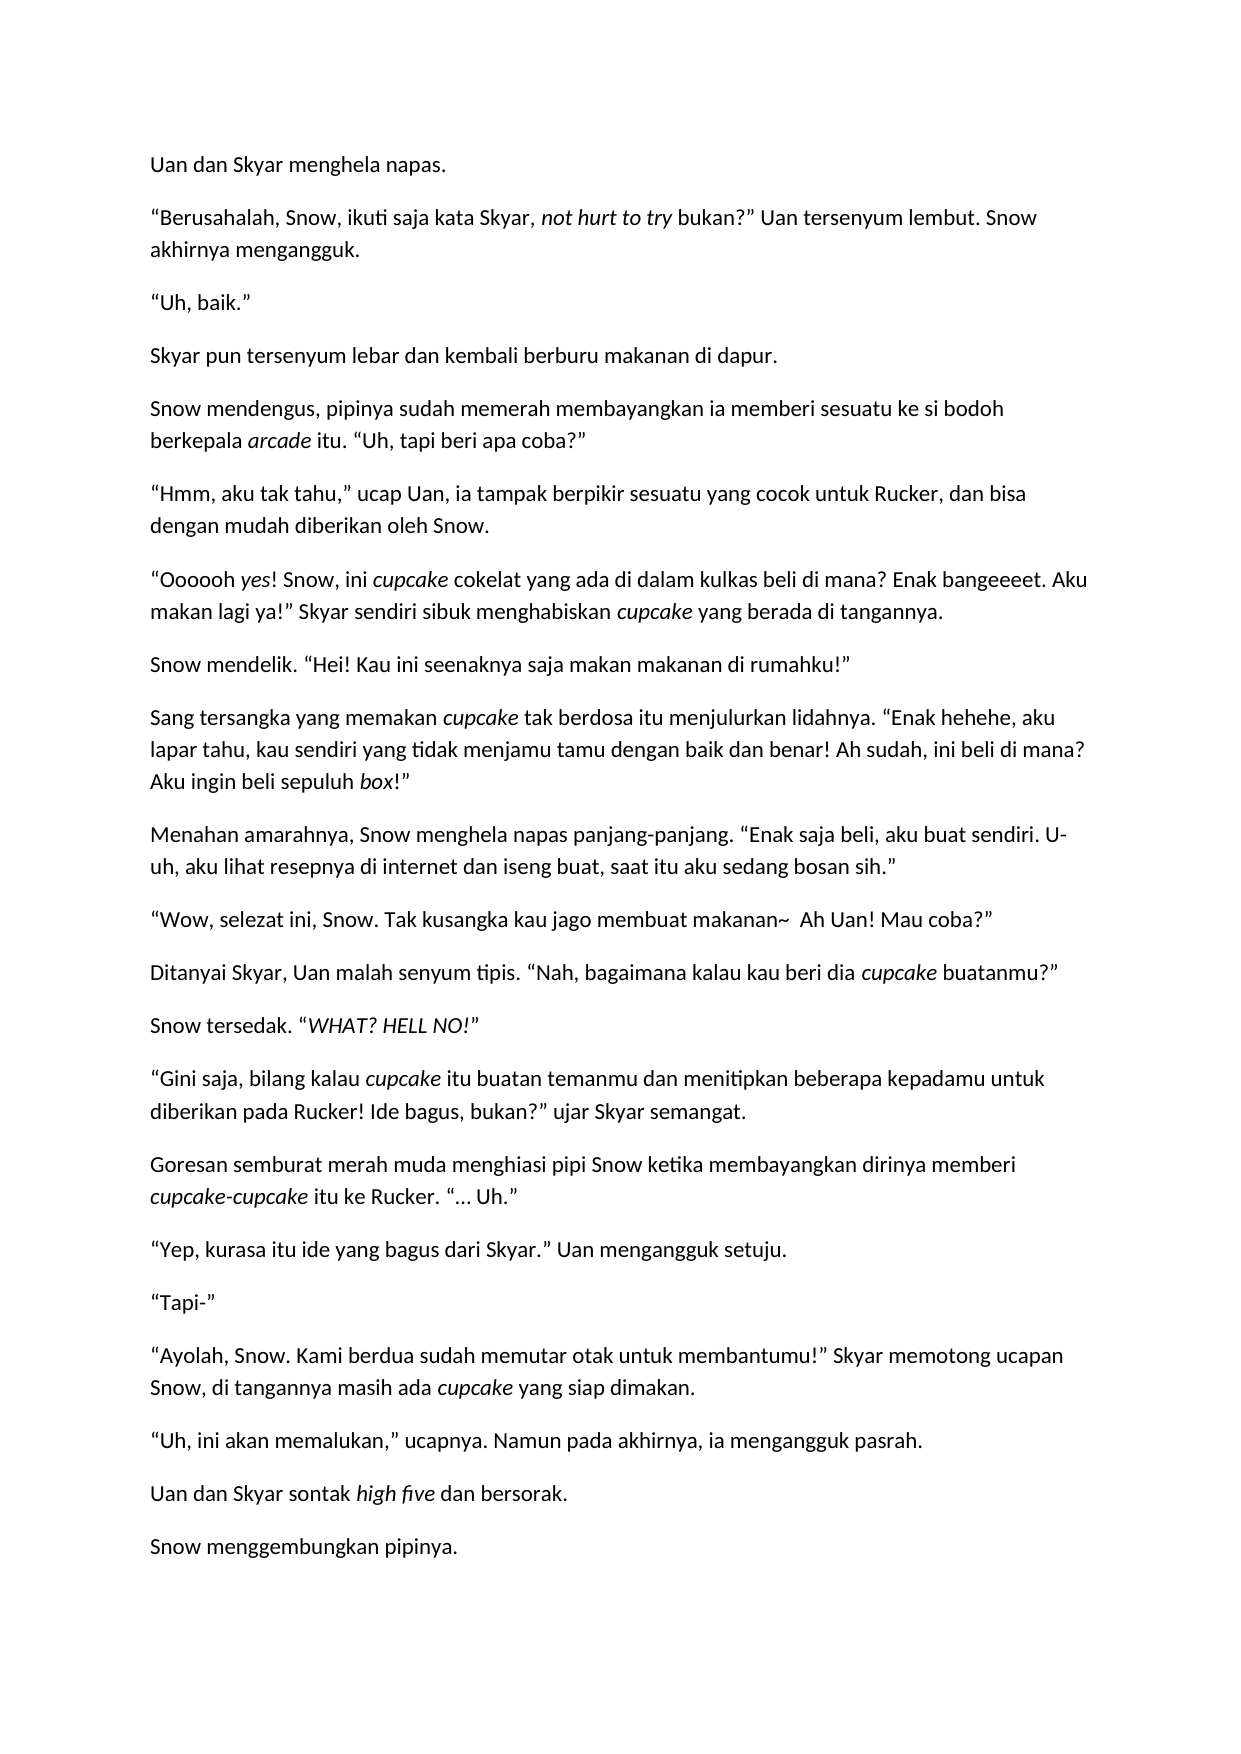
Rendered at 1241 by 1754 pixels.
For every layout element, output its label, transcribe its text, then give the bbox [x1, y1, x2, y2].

text Menahan amarahnya, Snow menghela napas panjang-panjang. “Enak saja beli, aku buat sendiri. U-uh, aku lihat resepnya di internet dan iseng buat, saat itu aku sedang bosan sih.” [150, 820, 1090, 881]
text “Oooooh yes! Snow, ini cupcake cokelat yang ada di dalam kulkas beli di mana? Enak bangeeeet. Aku makan lagi ya!” Skyar sendiri sibuk menghabiskan cupcake yang berada di tangannya. [150, 565, 1090, 625]
text “Ayolah, Snow. Kami berdua sudah memutar otak untuk membantumu!” Skyar memotong ucapan Snow, di tangannya masih ada cupcake yang siap dimakan. [150, 1341, 1090, 1401]
text Snow mendelik. “Hei! Kau ini seenaknya saja makan makanan di rumahku!” [150, 650, 1090, 678]
text Ditanyai Skyar, Uan malah senyum tipis. “Nah, bagaimana kalau kau beri dia cupcake buatanmu?” [150, 958, 1090, 987]
text “Uh, baik.” [150, 288, 1090, 316]
text “Berusahalah, Snow, ikuti saja kata Skyar, not hurt to try bukan?” Uan tersenyum lembut. Snow akhirnya mengangguk. [150, 203, 1090, 263]
text “Gini saja, bilang kalau cupcake itu buatan temanmu dan menitipkan beberapa kepadamu untuk diberikan pada Rucker! Ide bagus, bukan?” ujar Skyar semangat. [150, 1064, 1090, 1125]
text Snow menggembungkan pipinya. [150, 1532, 1090, 1560]
text Skyar pun tersenyum lebar dan kembali berburu makanan di dapur. [150, 341, 1090, 369]
text “Uh, ini akan memalukan,” ucapnya. Namun pada akhirnya, ia mengangguk pasrah. [150, 1426, 1090, 1454]
text Goresan semburat merah muda menghiasi pipi Snow ketika membayangkan dirinya memberi cupcake-cupcake itu ke Rucker. “… Uh.” [150, 1150, 1090, 1210]
text Snow tersedak. “WHAT? HELL NO!” [150, 1012, 1090, 1039]
text “Hmm, aku tak tahu,” ucap Uan, ia tampak berpikir sesuatu yang cocok untuk Rucker, dan bisa dengan mudah diberikan oleh Snow. [150, 479, 1090, 540]
text Uan dan Skyar menghela napas. [150, 150, 1090, 178]
text “Tapi-” [150, 1288, 1090, 1316]
text “Yep, kurasa itu ide yang bagus dari Skyar.” Uan mengangguk setuju. [150, 1235, 1090, 1263]
text “Wow, selezat ini, Snow. Tak kusangka kau jago membuat makanan~ Ah Uan! Mau coba?” [150, 906, 1090, 933]
text Sang tersangka yang memakan cupcake tak berdosa itu menjulurkan lidahnya. “Enak hehehe, aku lapar tahu, kau sendiri yang tidak menjamu tamu dengan baik dan benar! Ah sudah, ini beli di mana? Aku ingin beli sepuluh box!” [150, 703, 1090, 795]
text Uan dan Skyar sontak high five dan bersorak. [150, 1479, 1090, 1507]
text Snow mendengus, pipinya sudah memerah membayangkan ia memberi sesuatu ke si bodoh berkepala arcade itu. “Uh, tapi beri apa coba?” [150, 394, 1090, 454]
